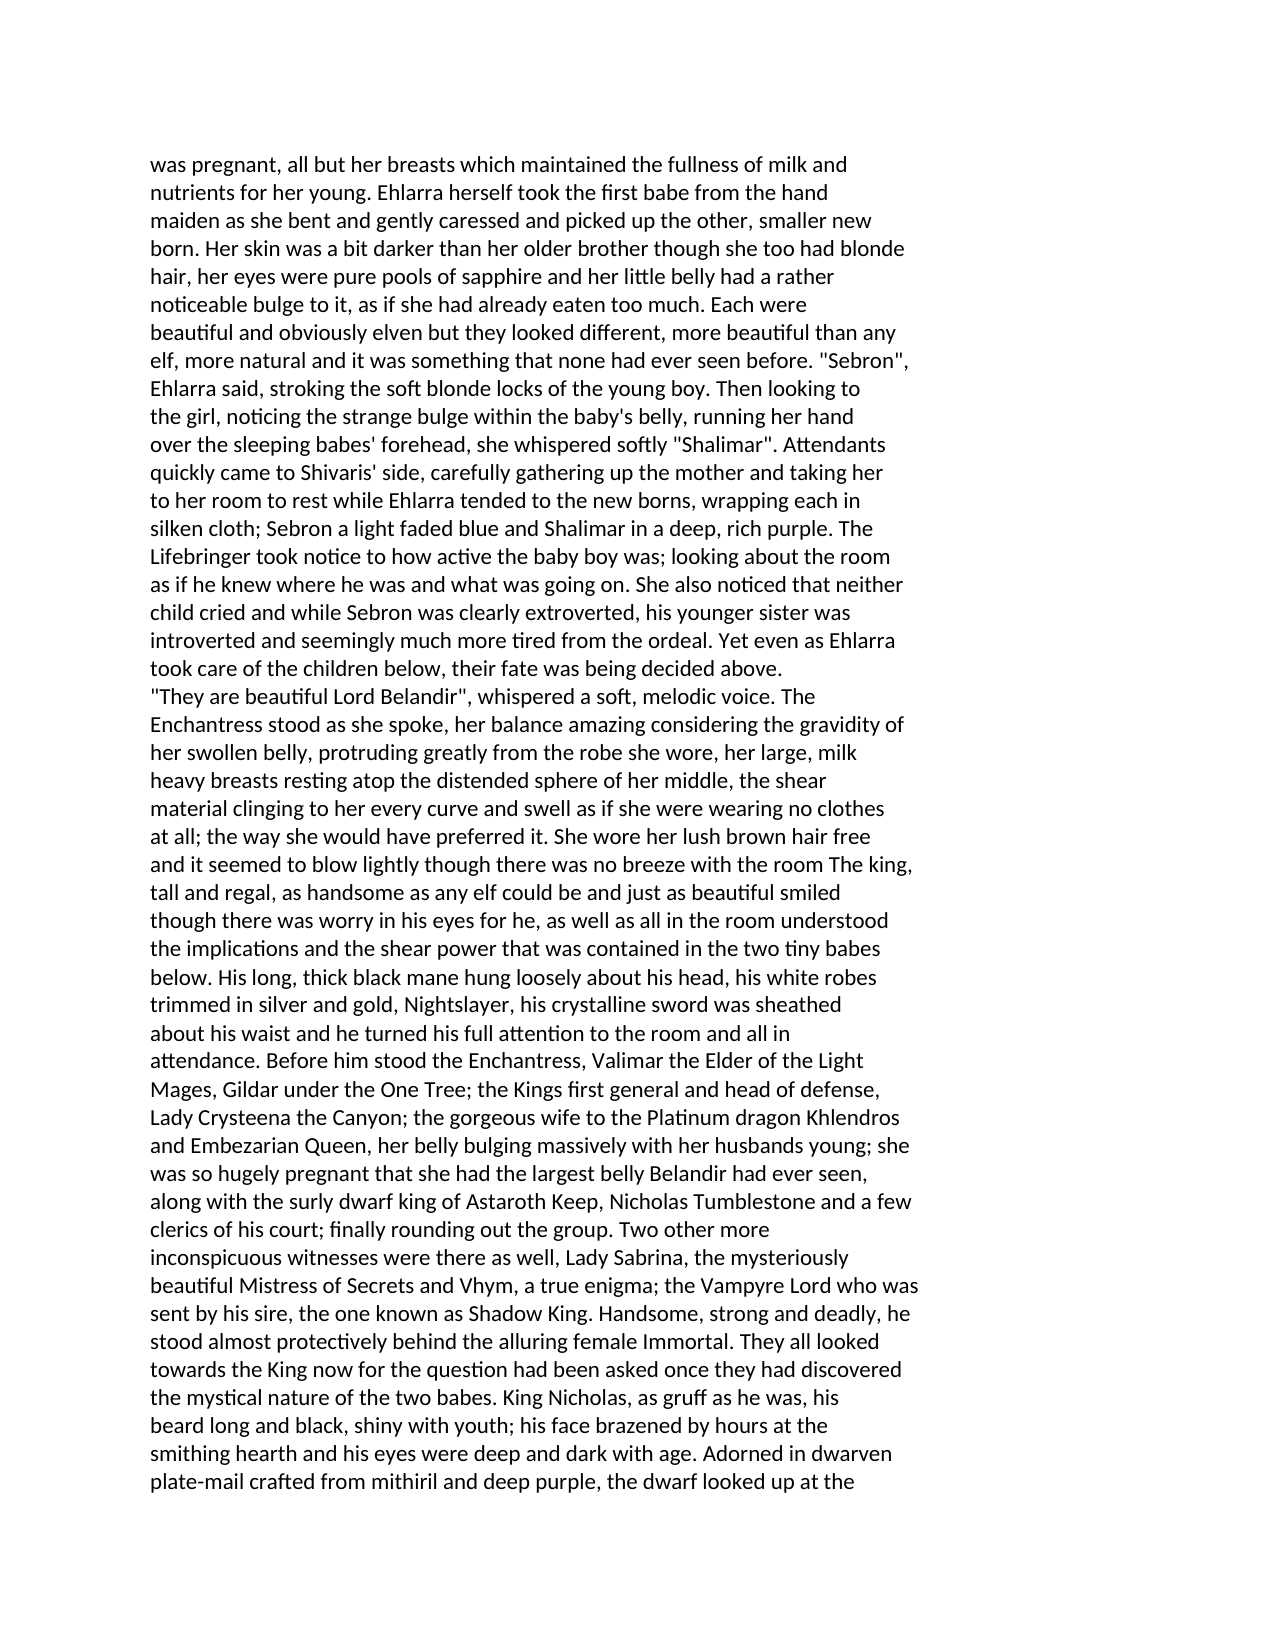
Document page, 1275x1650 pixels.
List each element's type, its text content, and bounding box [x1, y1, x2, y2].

text smithing hearth and his eyes were deep and dark with age. Adorned in dwarven [150, 1439, 1125, 1467]
text though there was worry in his eyes for he, as well as all in the room understood [150, 907, 1125, 934]
text was so hugely pregnant that she had the largest belly Belandir had ever seen, [150, 1159, 1125, 1187]
text along with the surly dwarf king of Astaroth Keep, Nicholas Tumblestone and a few [150, 1187, 1125, 1215]
text her swollen belly, protruding greatly from the robe she wore, her large, milk [150, 738, 1125, 766]
text Ehlarra said, stroking the soft blonde locks of the young boy. Then looking to [150, 374, 1125, 402]
text as if he knew where he was and what was going on. She also noticed that neither [150, 570, 1125, 598]
text plate-mail crafted from mithiril and deep purple, the dwarf looked up at the [150, 1467, 1125, 1495]
text introverted and seemingly much more tired from the ordeal. Yet even as Ehlarra [150, 626, 1125, 654]
text silken cloth; Sebron a light faded blue and Shalimar in a deep, rich purple. The [150, 514, 1125, 542]
text noticeable bulge to it, as if she had already eaten too much. Each were [150, 290, 1125, 318]
text attendance. Before him stood the Enchantress, Valimar the Elder of the Light [150, 1047, 1125, 1075]
text stood almost protectively behind the alluring female Immortal. They all looked [150, 1327, 1125, 1355]
text the implications and the shear power that was contained in the two tiny babes [150, 934, 1125, 963]
text quickly came to Shivaris' side, carefully gathering up the mother and taking her [150, 458, 1125, 486]
text heavy breasts resting atop the distended sphere of her middle, the shear [150, 766, 1125, 794]
text over the sleeping babes' forehead, she whispered softly "Shalimar". Attendants [150, 430, 1125, 458]
text born. Her skin was a bit darker than her older brother though she too had blonde [150, 234, 1125, 262]
text took care of the children below, their fate was being decided above. [150, 654, 1125, 682]
text and it seemed to blow lightly though there was no breeze with the room The king, [150, 851, 1125, 878]
text beautiful Mistress of Secrets and Vhym, a true enigma; the Vampyre Lord who was [150, 1271, 1125, 1299]
text at all; the way she would have preferred it. She wore her lush brown hair free [150, 822, 1125, 851]
text Lifebringer took notice to how active the baby boy was; looking about the room [150, 542, 1125, 570]
text was pregnant, all but her breasts which maintained the fullness of milk and [150, 150, 1125, 178]
text tall and regal, as handsome as any elf could be and just as beautiful smiled [150, 878, 1125, 907]
text Lady Crysteena the Canyon; the gorgeous wife to the Platinum dragon Khlendros [150, 1103, 1125, 1131]
text sent by his sire, the one known as Shadow King. Handsome, strong and deadly, he [150, 1299, 1125, 1327]
text maiden as she bent and gently caressed and picked up the other, smaller new [150, 206, 1125, 234]
text trimmed in silver and gold, Nightslayer, his crystalline sword was sheathed [150, 991, 1125, 1019]
text Enchantress stood as she spoke, her balance amazing considering the gravidity of [150, 710, 1125, 738]
text to her room to rest while Ehlarra tended to the new borns, wrapping each in [150, 486, 1125, 514]
text elf, more natural and it was something that none had ever seen before. "Sebron", [150, 346, 1125, 374]
text beautiful and obviously elven but they looked different, more beautiful than any [150, 318, 1125, 346]
text towards the King now for the question had been asked once they had discovered [150, 1355, 1125, 1383]
text child cried and while Sebron was clearly extroverted, his younger sister was [150, 598, 1125, 626]
text material clinging to her every curve and swell as if she were wearing no clothes [150, 794, 1125, 822]
text the girl, noticing the strange bulge within the baby's belly, running her hand [150, 402, 1125, 430]
text Mages, Gildar under the One Tree; the Kings first general and head of defense, [150, 1075, 1125, 1103]
text about his waist and he turned his full attention to the room and all in [150, 1019, 1125, 1047]
text inconspicuous witnesses were there as well, Lady Sabrina, the mysteriously [150, 1243, 1125, 1271]
text and Embezarian Queen, her belly bulging massively with her husbands young; she [150, 1131, 1125, 1159]
text the mystical nature of the two babes. King Nicholas, as gruff as he was, his [150, 1383, 1125, 1411]
text clerics of his court; finally rounding out the group. Two other more [150, 1215, 1125, 1243]
text nutrients for her young. Ehlarra herself took the first babe from the hand [150, 178, 1125, 206]
text beard long and black, shiny with youth; his face brazened by hours at the [150, 1411, 1125, 1439]
text hair, her eyes were pure pools of sapphire and her little belly had a rather [150, 262, 1125, 290]
text below. His long, thick black mane hung loosely about his head, his white robes [150, 963, 1125, 991]
text "They are beautiful Lord Belandir", whispered a soft, melodic voice. The [150, 682, 1125, 710]
